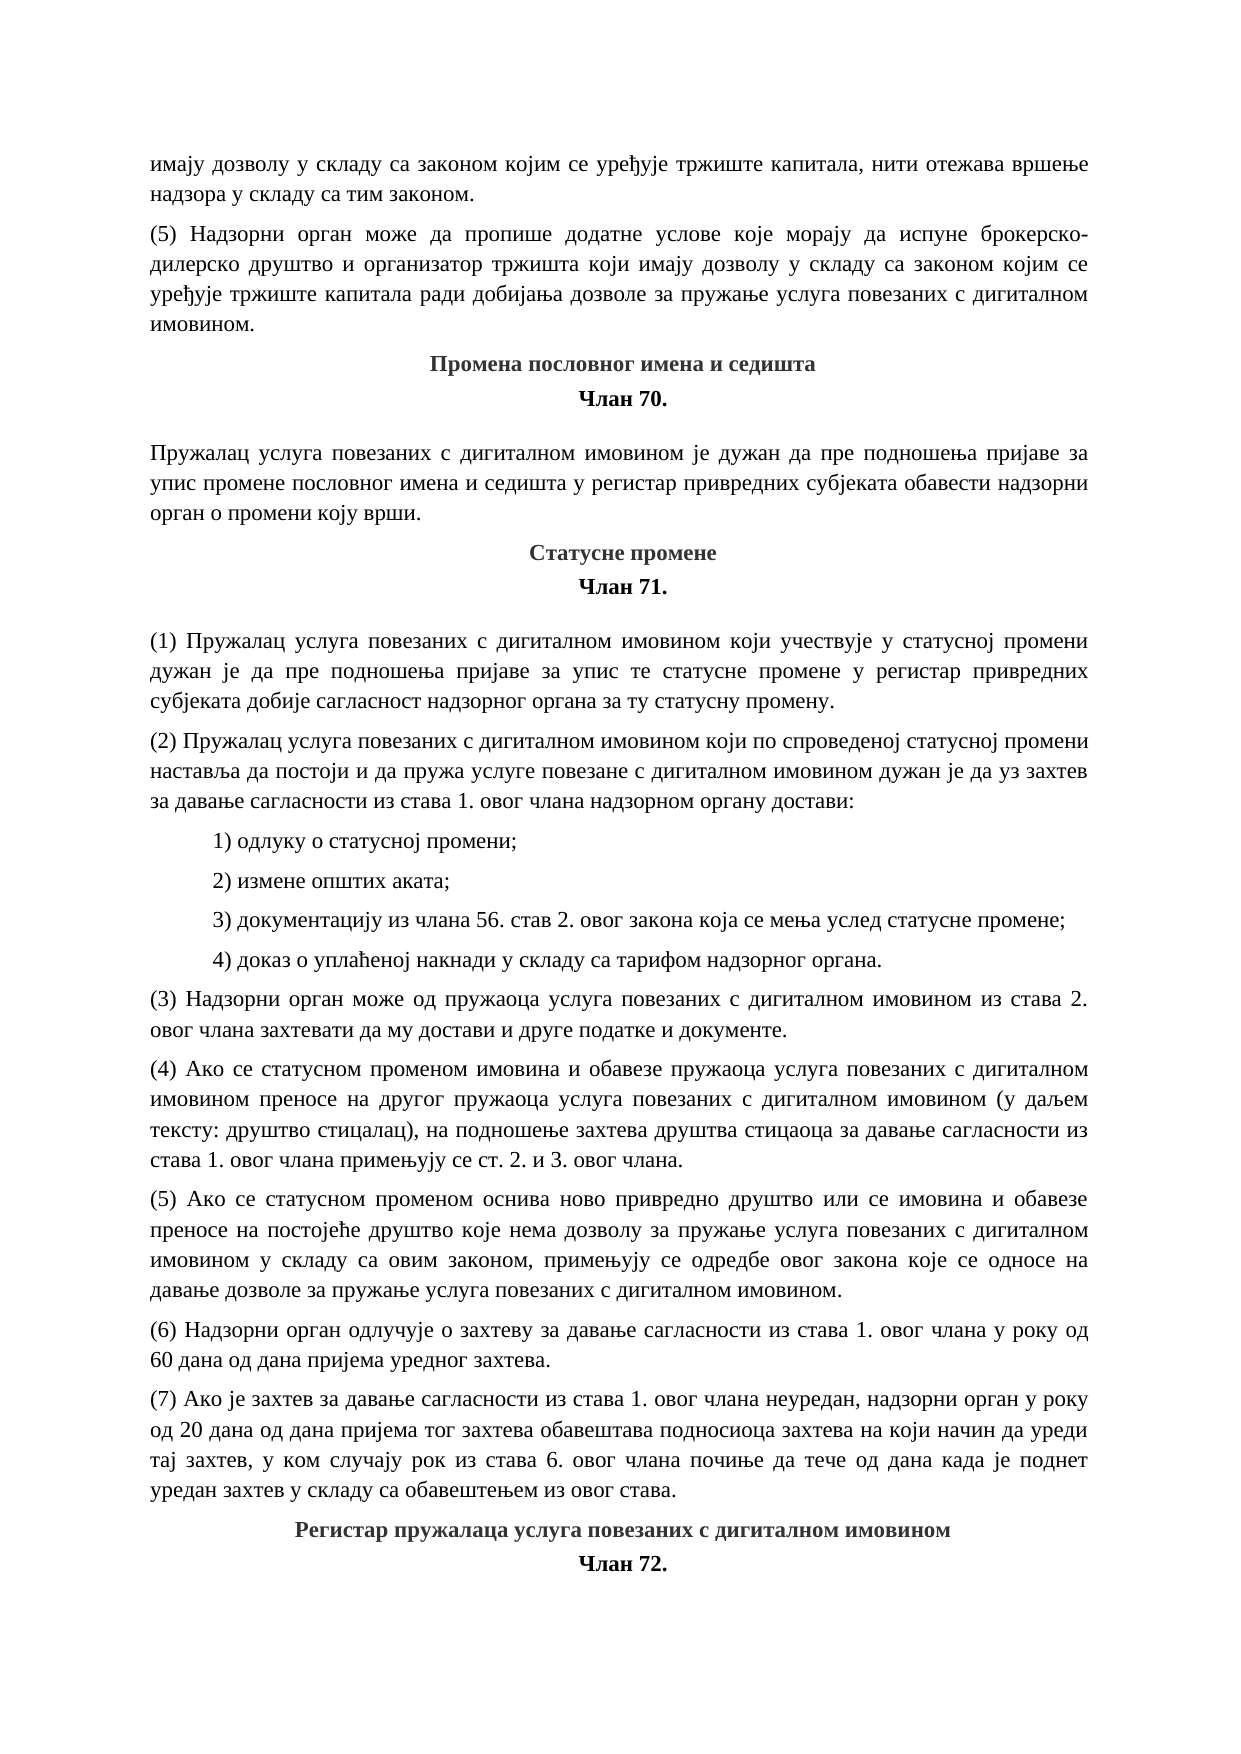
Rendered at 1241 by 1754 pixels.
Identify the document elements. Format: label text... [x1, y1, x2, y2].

text (4) Ако се статусном променом имовина и обавезе пружаоца услуга повезаних с дигиталном имовином преносе на другог пружаоца услуга повезаних с дигиталном имовином (у даљем тексту: друштво стицалац), на подношење захтева друштва стицаоца за давање сагласности из става 1. овог члана примењују се ст. 2. и 3. овог члана. [150, 1055, 1090, 1172]
text (5) Ако се статусном променом оснива ново привредно друштво или се имовина и обавезе преносе на постојеће друштво које нема дозволу за пружање услуга повезаних с дигиталном имовином у складу са овим законом, примењују се одредбе овог закона које се односе на давање дозволе за пружање услуга повезаних с дигиталном имовином. [150, 1185, 1090, 1302]
text 4) доказ о уплаћеној накнади у складу са тарифом надзорног органа. [212, 946, 1090, 972]
text Члан 70. [150, 385, 1090, 411]
text Члан 72. [150, 1551, 1090, 1577]
text 2) измене општих аката; [212, 867, 1090, 893]
text Регистар пружалаца услуга повезаних с дигиталном имовином [150, 1516, 1090, 1542]
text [150, 150, 1090, 207]
text (7) Ако је захтев за давање сагласности из става 1. овог члана неуредан, надзорни орган у року од 20 дана од дана пријема тог захтева обавештава подносиоца захтева на који начин да уреди тај захтев, у ком случају рок из става 6. овог члана почиње да тече од дана када је поднет уредан захтев у складу са обавештењем из овог става. [150, 1385, 1090, 1502]
text (3) Надзорни орган може од пружаоца услуга повезаних с дигиталном имовином из става 2. овог члана захтевати да му достави и друге податке и документе. [150, 985, 1090, 1042]
text (1) Пружалац услуга повезаних с дигиталном имовином који учествује у статусној промени дужан је да пре подношења пријаве за упис те статусне промене у регистар привредних субјеката добије сагласност надзорног органа за ту статусну промену. [150, 627, 1090, 714]
text Пружалац услуга повезаних с дигиталном имовином је дужан да пре подношења пријаве за упис промене пословног имена и седишта у регистар привредних субјеката обавести надзорни орган о промени коју врши. [150, 438, 1090, 525]
text Статусне промене [150, 538, 1090, 565]
text 3) документацију из члана 56. став 2. овог закона која се мења услед статусне промене; [212, 906, 1090, 933]
text 1) одлуку о статусној промени; [212, 827, 1090, 853]
text Члан 71. [150, 573, 1090, 600]
text (2) Пружалац услуга повезаних с дигиталном имовином који по спроведеној статусној промени наставља да постоји и да пружа услуге повезане с дигиталном имовином дужан је да уз захтев за давање сагласности из става 1. овог члана надзорном органу достави: [150, 727, 1090, 814]
text Промена пословног имена и седишта [150, 350, 1090, 376]
text (5) Надзорни орган може да пропише додатне услове које морају да испуне брокерско-дилерско друштво и организатор тржишта који имају дозволу у складу са законом којим се уређује тржиште капитала ради добијања дозволе за пружање услуга повезаних с дигиталном имовином. [150, 220, 1090, 337]
text (6) Надзорни орган одлучује о захтеву за давање сагласности из става 1. овог члана у року од 60 дана од дана пријема уредног захтева. [150, 1316, 1090, 1372]
